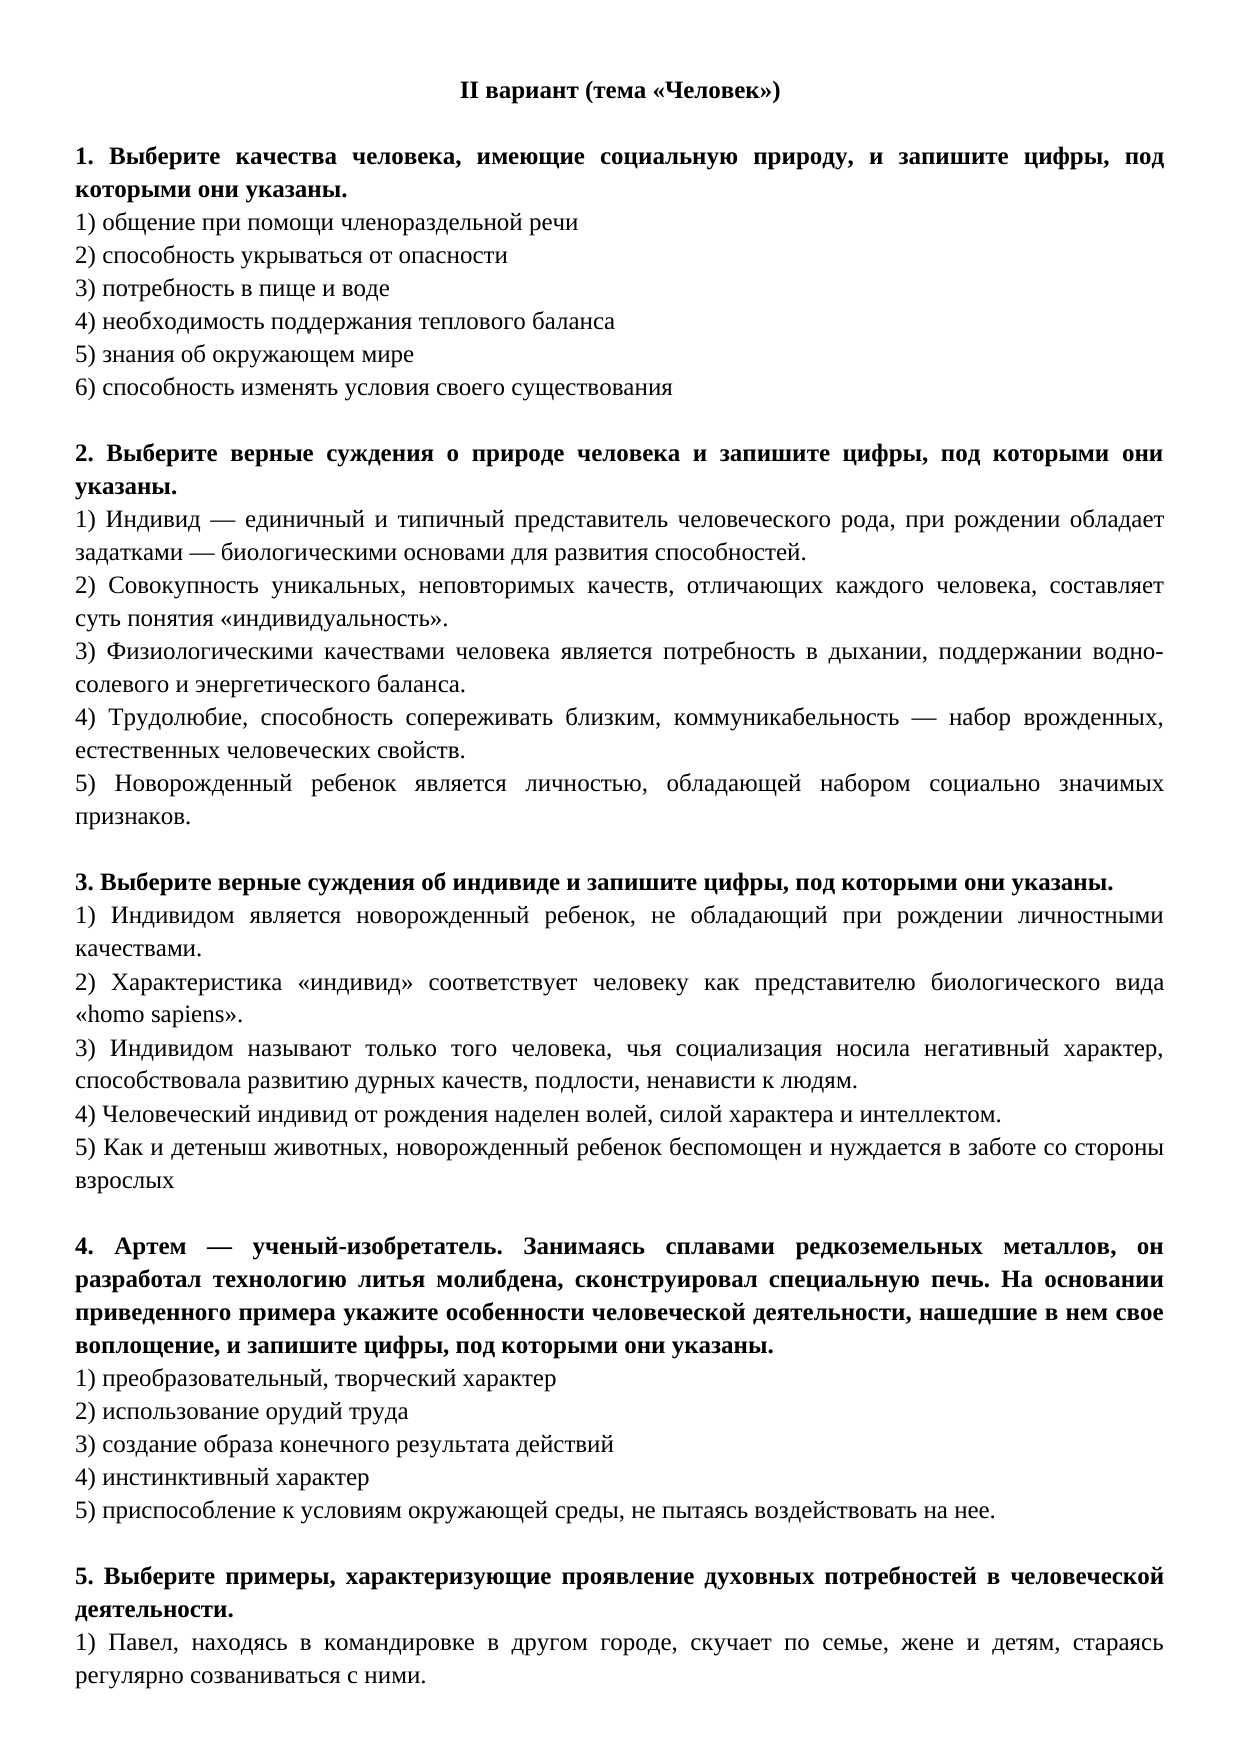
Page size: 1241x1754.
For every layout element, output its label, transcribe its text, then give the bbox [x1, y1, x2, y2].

text 1. Выберите качества человека, имеющие социальную природу, и запишите цифры, под которыми они указаны. [75, 141, 1165, 203]
text 3) создание образа конечного результата действий [75, 1429, 1165, 1458]
text 1) общение при помощи членораздельной речи [75, 207, 1165, 236]
text 5) Новорожденный ребенок является личностью, обладающей набором социально значимых признаков. [75, 768, 1165, 830]
text 4) необходимость поддержания теплового баланса [75, 306, 1165, 335]
text 4. Артем — ученый-изобретатель. Занимаясь сплавами редкоземельных металлов, он разработал технологию литья молибдена, сконструировал специальную печь. На основании приведенного примера укажите особенности человеческой деятельности, нашедшие в нем свое воплощение, и запишите цифры, под которыми они указаны. [75, 1231, 1165, 1358]
text 1) преобразовательный, творческий характер [75, 1363, 1165, 1392]
text 4) Человеческий индивид от рождения наделен волей, силой характера и интеллектом. [75, 1099, 1165, 1127]
text 2) Характеристика «индивид» соответствует человеку как представителю биологического вида «homo sapiens». [75, 967, 1165, 1028]
text 3. Выберите верные суждения об индивиде и запишите цифры, под которыми они указаны. [75, 867, 1165, 896]
text 5) знания об окружающем мире [75, 339, 1165, 368]
text 5) Как и детеныш животных, новорожденный ребенок беспомощен и нуждается в заботе со стороны взрослых [75, 1132, 1165, 1193]
text 4) Трудолюбие, способность сопереживать близким, коммуникабельность — набор врожденных, естественных человеческих свойств. [75, 702, 1165, 764]
text 3) потребность в пище и воде [75, 273, 1165, 302]
text 5. Выберите примеры, характеризующие проявление духовных потребностей в человеческой деятельности. [75, 1561, 1165, 1623]
text 2. Выберите верные суждения о природе человека и запишите цифры, под которыми они указаны. [75, 438, 1165, 500]
text 2) Совокупность уникальных, неповторимых качеств, отличающих каждого человека, составляет суть понятия «индивидуальность». [75, 570, 1165, 632]
text 3) Физиологическими качествами человека является потребность в дыхании, поддержании водно-солевого и энергетического баланса. [75, 636, 1165, 698]
text 5) приспособление к условиям окружающей среды, не пытаясь воздействовать на нее. [75, 1495, 1165, 1524]
text 2) способность укрываться от опасности [75, 240, 1165, 269]
text 6) способность изменять условия своего существования [75, 372, 1165, 401]
text 1) Индивидом является новорожденный ребенок, не обладающий при рождении личностными качествами. [75, 901, 1165, 962]
text II вариант (тема «Человек») [75, 75, 1165, 104]
text 1) Индивид — единичный и типичный представитель человеческого рода, при рождении обладает задатками — биологическими основами для развития способностей. [75, 504, 1165, 566]
text 3) Индивидом называют только того человека, чья социализация носила негативный характер, способствовала развитию дурных качеств, подлости, ненависти к людям. [75, 1033, 1165, 1094]
text 2) использование орудий труда [75, 1396, 1165, 1424]
text 1) Павел, находясь в командировке в другом городе, скучает по семье, жене и детям, стараясь регулярно созваниваться с ними. [75, 1627, 1165, 1689]
text 4) инстинктивный характер [75, 1462, 1165, 1491]
